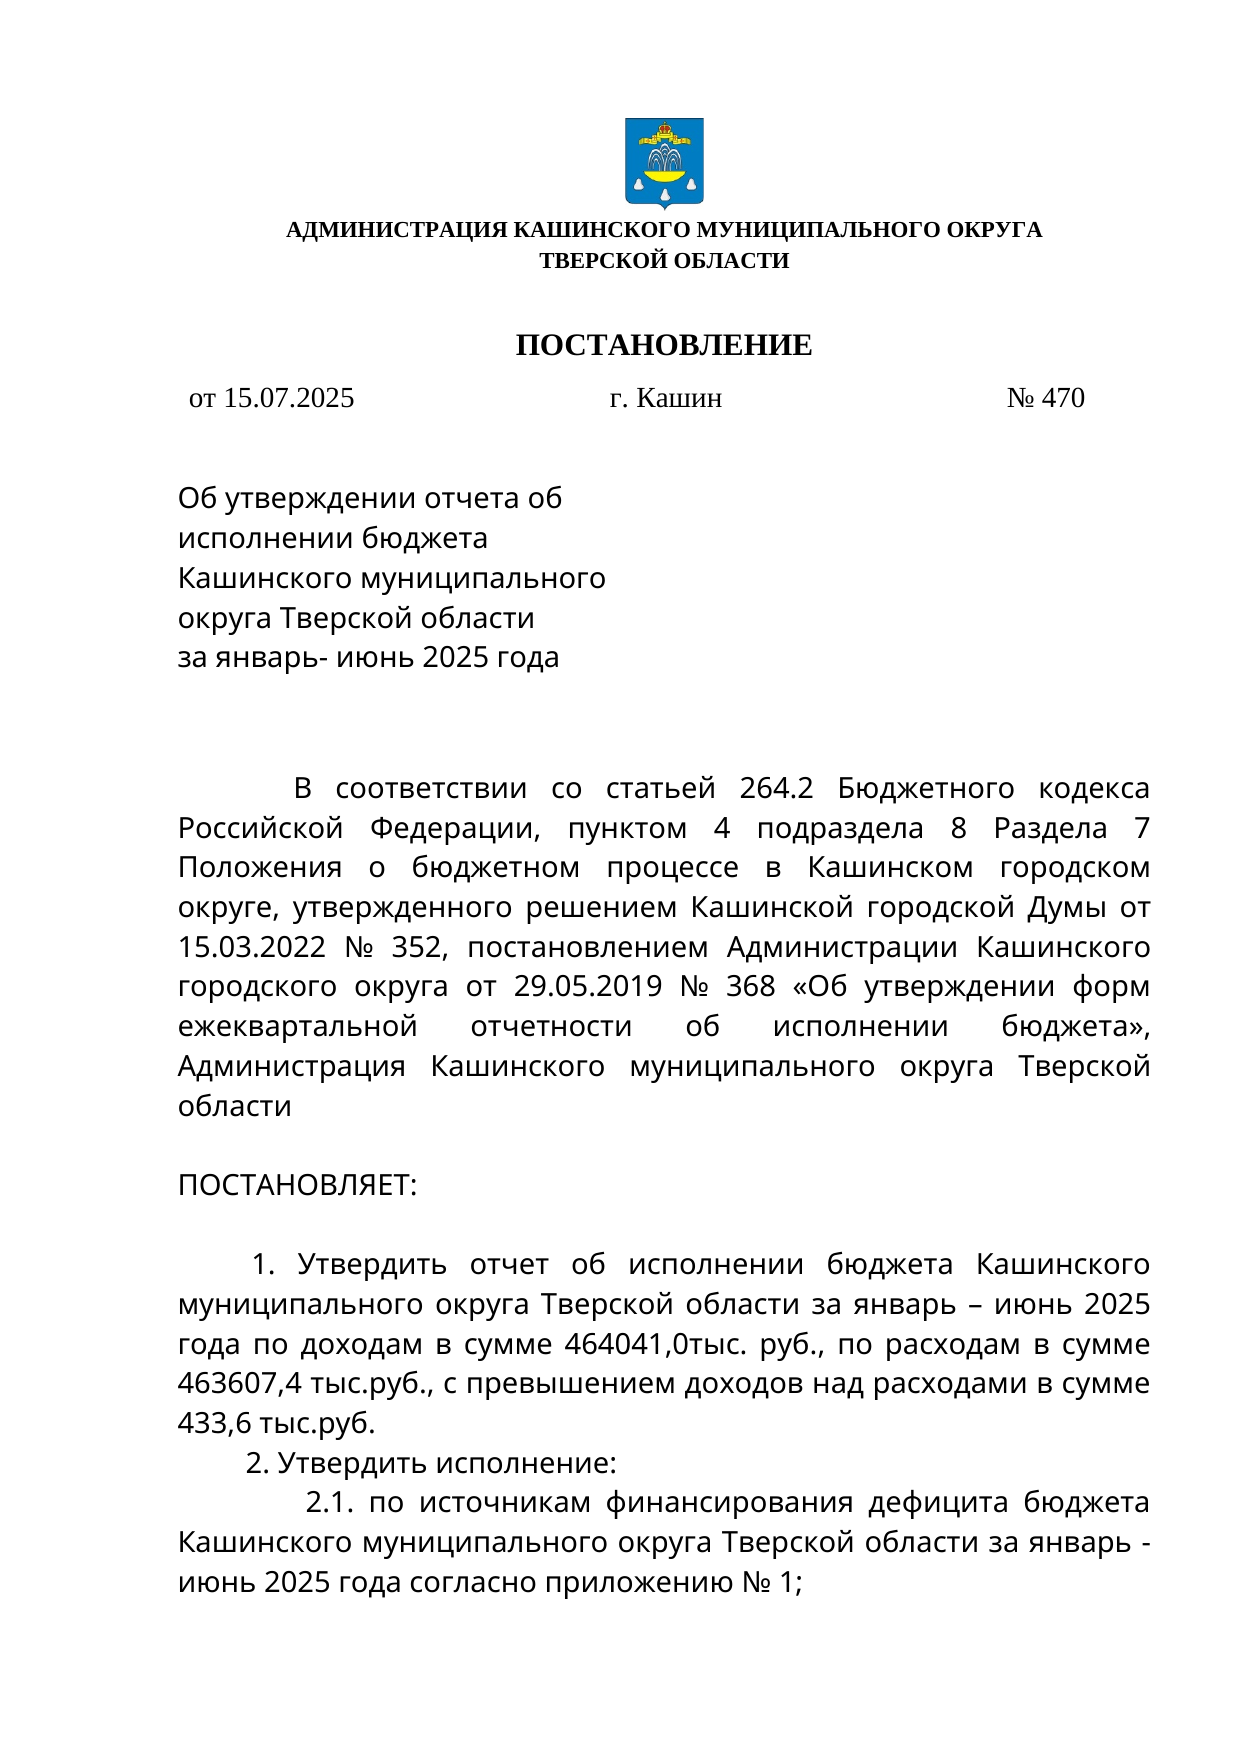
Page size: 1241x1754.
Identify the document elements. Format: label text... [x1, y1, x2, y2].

text Об утверждении отчета об [177, 478, 1152, 517]
text за январь- июнь 2025 года [177, 637, 1152, 676]
text 2. Утвердить исполнение: [177, 1442, 1152, 1482]
text 1. Утвердить отчет об исполнении бюджета Кашинского муниципального округа Тверской области за январь – июнь 2025 года по доходам в сумме 464041,0тыс. руб., по расходам в сумме 463607,4 тыс.руб., с превышением доходов над расходами в сумме 433,6 тыс.руб. [177, 1243, 1152, 1442]
table_header от 15.07.2025 г. Кашин № 470 [177, 380, 1152, 444]
text 2.1. по источникам финансирования дефицита бюджета Кашинского муниципального округа Тверской области за январь - июнь 2025 года согласно приложению № 1; [177, 1482, 1152, 1601]
picture [625, 118, 704, 211]
text округа Тверской области [177, 597, 1152, 637]
text исполнении бюджета [177, 517, 1152, 557]
text Кашинского муниципального [177, 557, 1152, 597]
text В соответствии со статьей 264.2 Бюджетного кодекса Российской Федерации, пунктом 4 подраздела 8 Раздела 7 Положения о бюджетном процессе в Кашинском городском округе, утвержденного решением Кашинской городской Думы от 15.03.2022 № 352, постановлением Администрации Кашинского городского округа от 29.05.2019 № 368 «Об утверждении форм ежеквартальной отчетности об исполнении бюджета», Администрация Кашинского муниципального округа Тверской области [177, 767, 1152, 1124]
text АДМИНИСТРАЦИЯ КАШИНСКОГО МУНИЦИПАЛЬНОГО ОКРУГА [177, 216, 1152, 242]
picture [673, 118, 704, 126]
subtitle ПОСТАНОВЛЕНИЕ [177, 326, 1152, 362]
text ТВЕРСКОЙ ОБЛАСТИ [177, 247, 1152, 308]
text ПОСТАНОВЛЯЕТ: [177, 1164, 1152, 1204]
